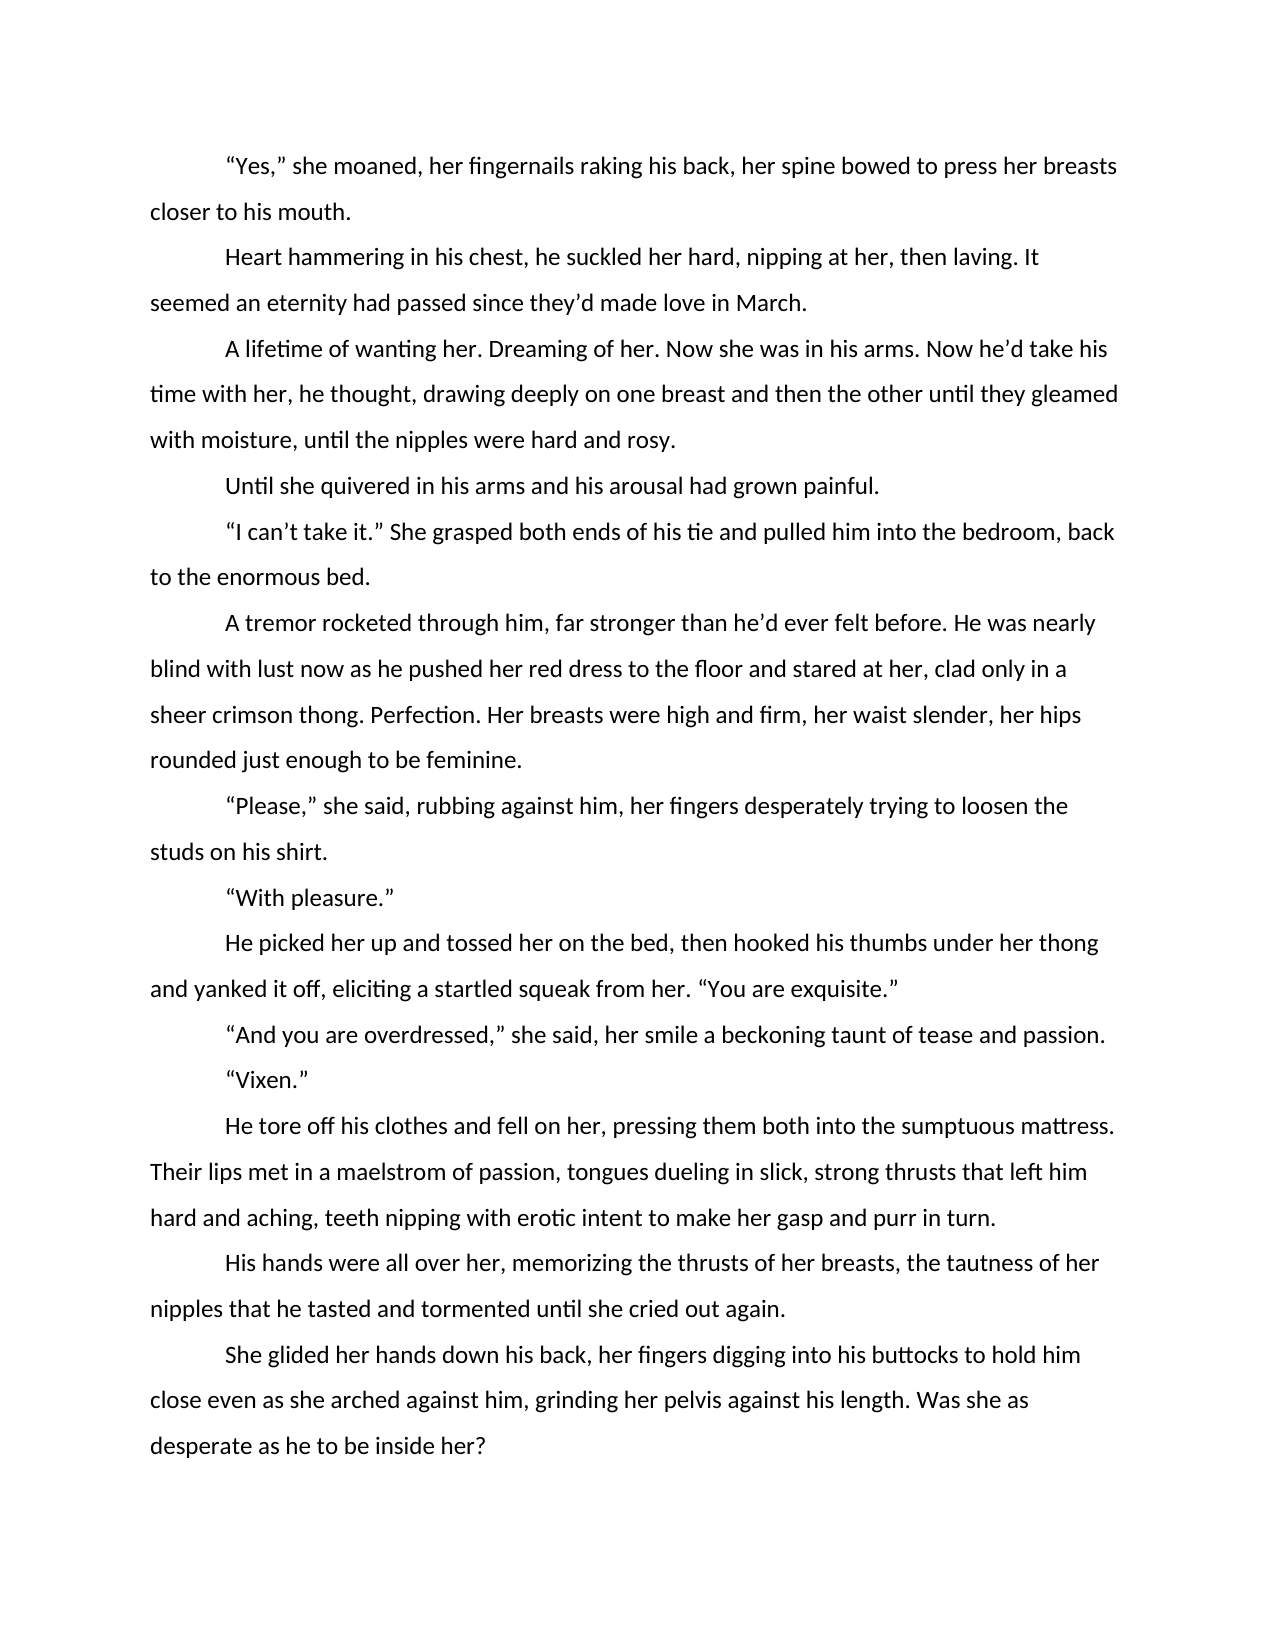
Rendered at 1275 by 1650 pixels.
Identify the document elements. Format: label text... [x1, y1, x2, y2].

text She glided her hands down his back, her fingers digging into his buttocks to hold him close even as she arched against him, grinding her pelvis against his length. Was she as desperate as he to be inside her? [150, 1339, 1125, 1461]
text “Please,” she said, rubbing against him, her fingers desperately trying to loosen the studs on his shirt. [150, 790, 1125, 866]
text “Yes,” she moaned, her fingernails raking his back, her spine bowed to press her breasts closer to his mouth. [150, 150, 1125, 226]
text “And you are overdressed,” she said, her smile a beckoning taunt of tease and passion. [150, 1019, 1125, 1049]
text Until she quivered in his arms and his arousal had grown painful. [150, 470, 1125, 501]
text “I can’t take it.” She grasped both ends of his tie and pulled him into the bedroom, back to the enormous bed. [150, 516, 1125, 592]
text Heart hammering in his chest, he suckled her hard, nipping at her, then laving. It seemed an eternity had passed since they’d made love in March. [150, 241, 1125, 318]
text He tore off his clothes and fell on her, pressing them both into the sumptuous mattress. Their lips met in a maelstrom of passion, tongues dueling in slick, strong thrusts that left him hard and aching, teeth nipping with erotic intent to make her gasp and purr in turn. [150, 1110, 1125, 1232]
text He picked her up and tossed her on the bed, then hooked his thumbs under her thong and yanked it off, eliciting a startled squeak from her. “You are exquisite.” [150, 927, 1125, 1004]
text “With pleasure.” [150, 882, 1125, 912]
text “Vixen.” [150, 1064, 1125, 1095]
text His hands were all over her, memorizing the thrusts of her breasts, the tautness of her nipples that he tasted and tormented until she cried out again. [150, 1247, 1125, 1324]
text A lifetime of wanting her. Dreaming of her. Now she was in his arms. Now he’d take his time with her, he thought, drawing deeply on one breast and then the other until they gleamed with moisture, until the nipples were hard and rosy. [150, 333, 1125, 455]
text A tremor rocketed through him, far stronger than he’d ever felt before. He was nearly blind with lust now as he pushed her red dress to the floor and stared at her, clad only in a sheer crimson thong. Perfection. Her breasts were high and firm, her waist slender, her hips rounded just enough to be feminine. [150, 607, 1125, 775]
